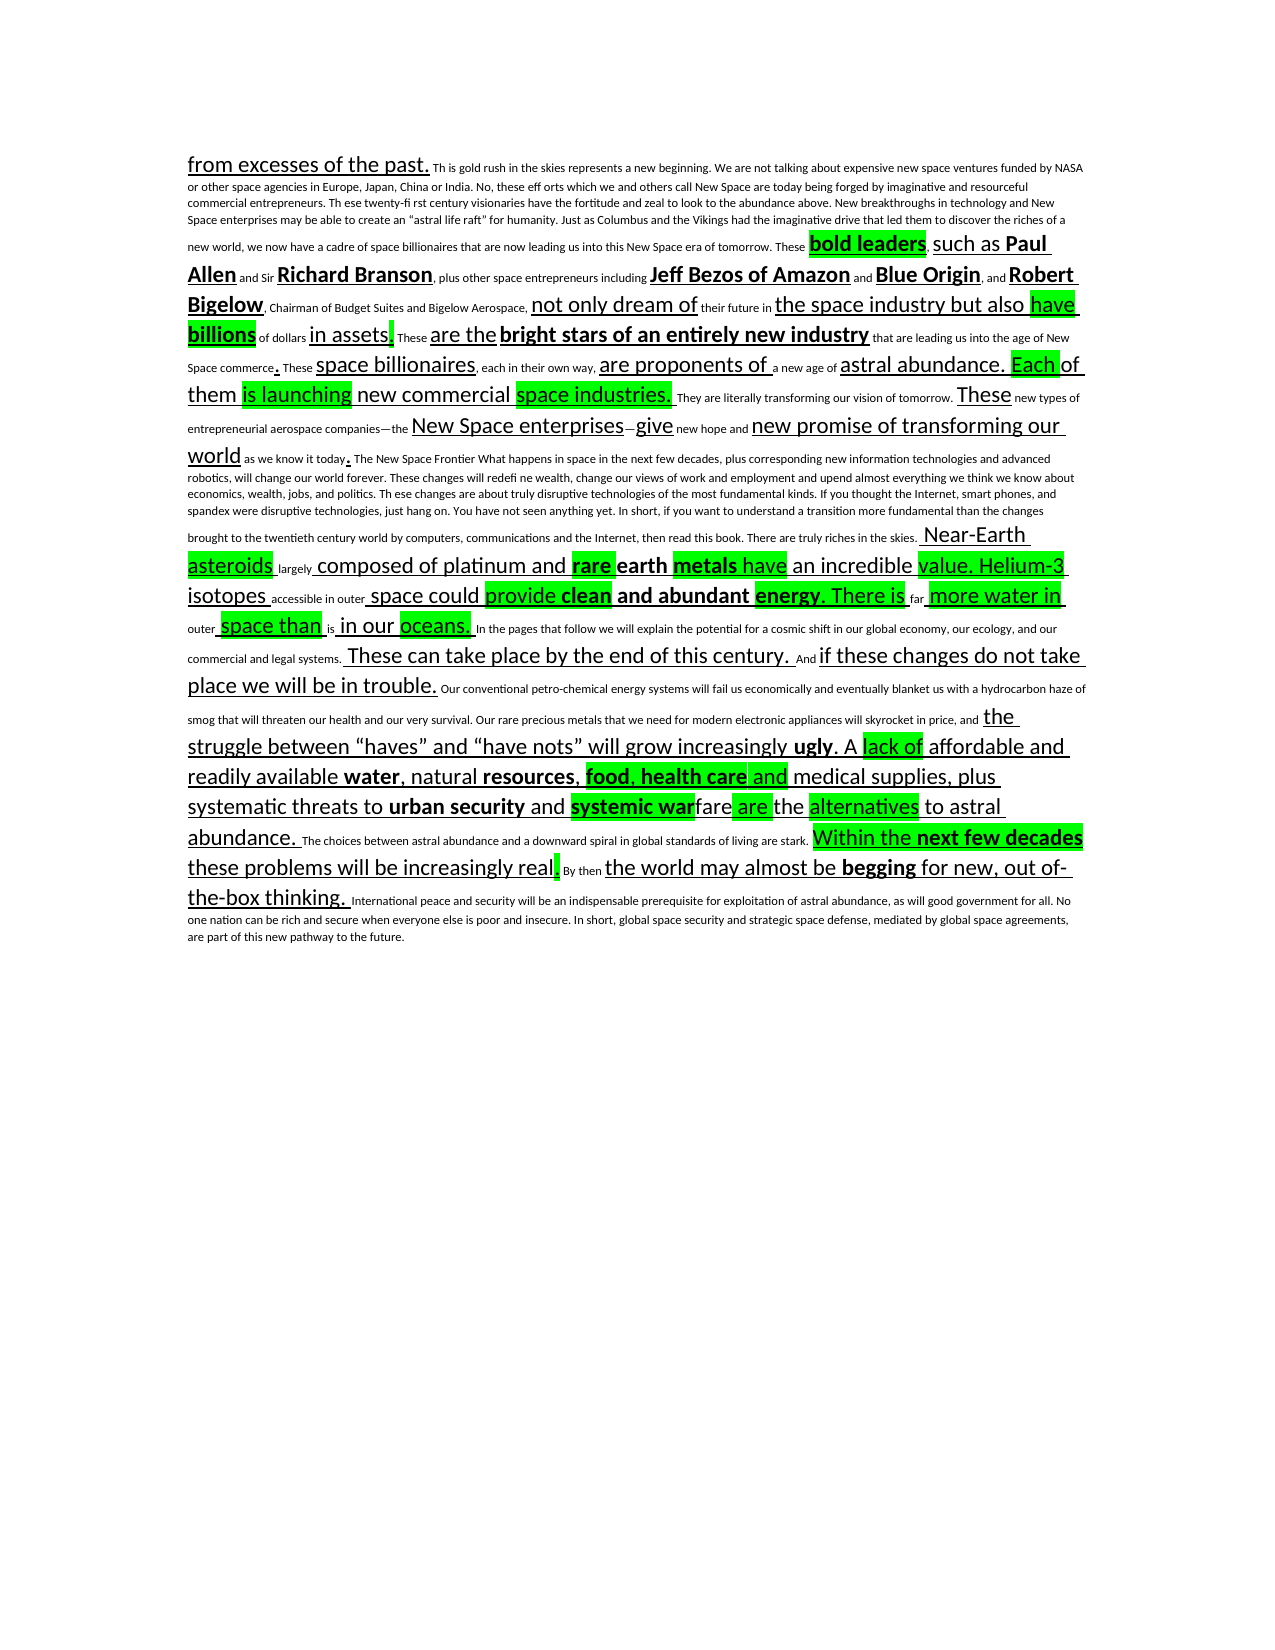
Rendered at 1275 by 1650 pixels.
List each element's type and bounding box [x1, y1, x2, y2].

text [187, 150, 1087, 944]
